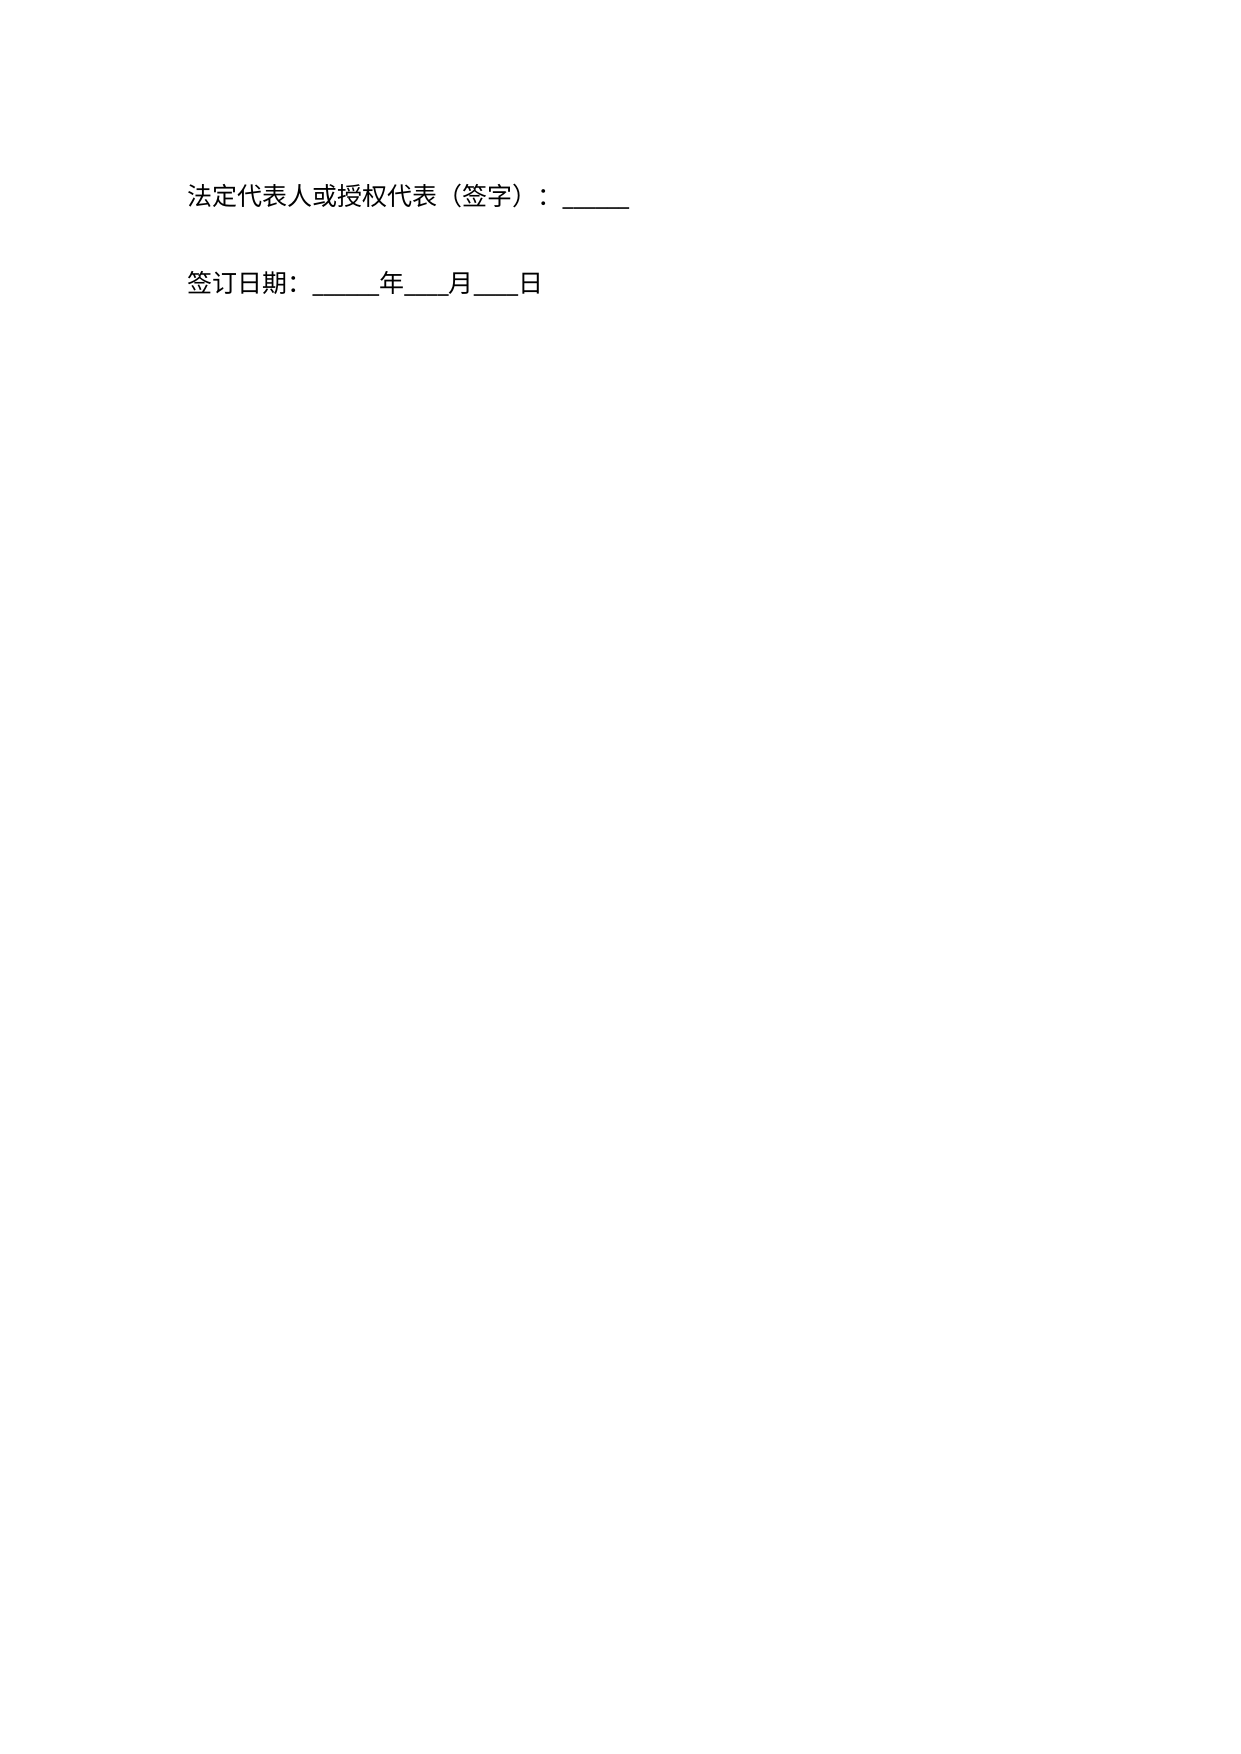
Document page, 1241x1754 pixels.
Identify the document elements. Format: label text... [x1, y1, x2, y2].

text 签订日期：______年____月____日 [187, 249, 1053, 314]
text 法定代表人或授权代表（签字）：______ [187, 162, 1053, 227]
